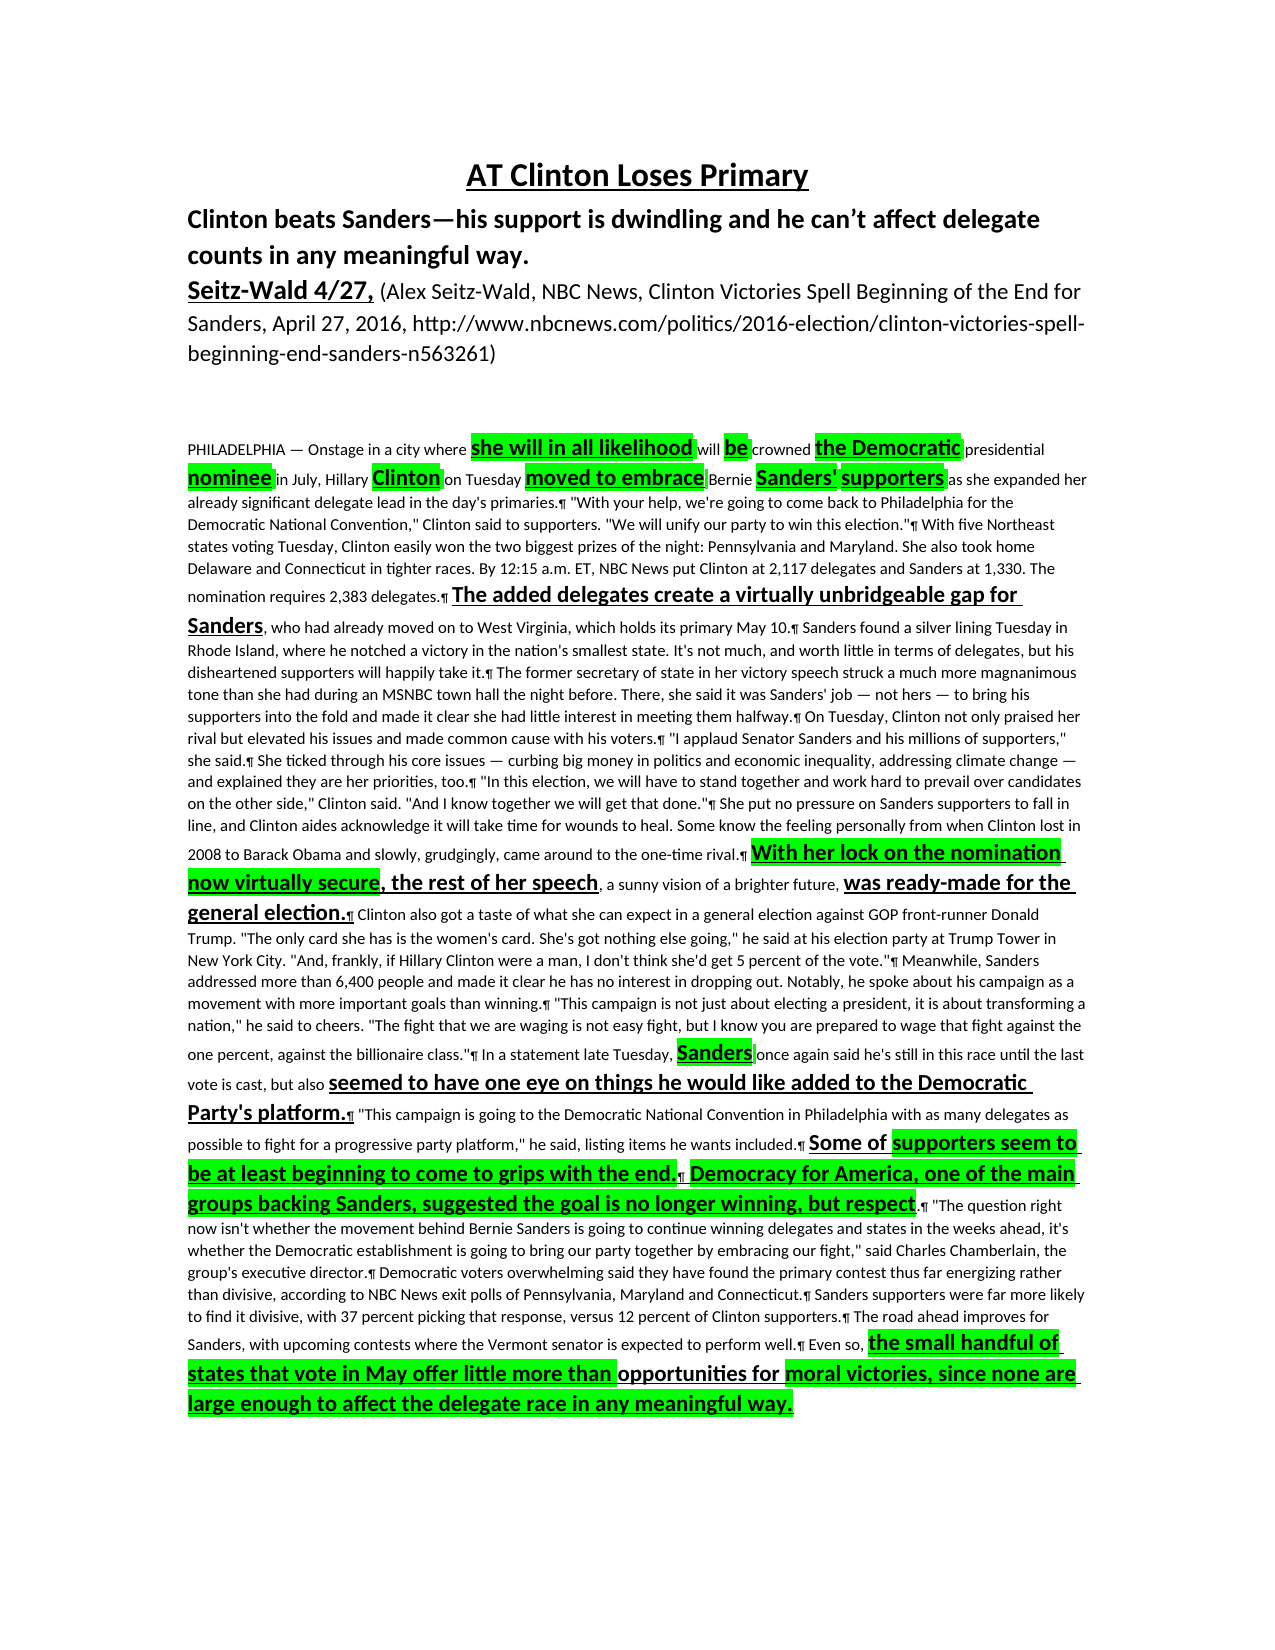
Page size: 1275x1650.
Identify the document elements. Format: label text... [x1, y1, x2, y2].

subtitle Clinton beats Sanders—his support is dwindling and he can’t affect delegate counts in any meaningful way. [187, 202, 1087, 271]
text Seitz-Wald 4/27, (Alex Seitz-Wald, NBC News, Clinton Victories Spell Beginning of the End for Sanders, April 27, 2016, http://www.nbcnews.com/politics/2016-election/clinton-victories-spell-beginning-end-sanders-n563261) [187, 273, 1087, 367]
text PHILADELPHIA — Onstage in a city where she will in all likelihood will be crowned the Democratic presidential nominee in July, Hillary Clinton on Tuesday moved to embrace Bernie Sanders' supporters as she expanded her already significant delegate lead in the day's primaries.¶ "With your help, we're going to come back to Philadelphia for the Democratic National Convention," Clinton said to supporters. "We will unify our party to win this election."¶ With five Northeast states voting Tuesday, Clinton easily won the two biggest prizes of the night: Pennsylvania and Maryland. She also took home Delaware and Connecticut in tighter races. By 12:15 a.m. ET, NBC News put Clinton at 2,117 delegates and Sanders at 1,330. The nomination requires 2,383 delegates.¶ The added delegates create a virtually unbridgeable gap for Sanders, who had already moved on to West Virginia, which holds its primary May 10.¶ Sanders found a silver lining Tuesday in Rhode Island, where he notched a victory in the nation's smallest state. It's not much, and worth little in terms of delegates, but his disheartened supporters will happily take it.¶ The former secretary of state in her victory speech struck a much more magnanimous tone than she had during an MSNBC town hall the night before. There, she said it was Sanders' job — not hers — to bring his supporters into the fold and made it clear she had little interest in meeting them halfway.¶ On Tuesday, Clinton not only praised her rival but elevated his issues and made common cause with his voters.¶ "I applaud Senator Sanders and his millions of supporters," she said.¶ She ticked through his core issues — curbing big money in politics and economic inequality, addressing climate change — and explained they are her priorities, too.¶ "In this election, we will have to stand together and work hard to prevail over candidates on the other side," Clinton said. "And I know together we will get that done."¶ She put no pressure on Sanders supporters to fall in line, and Clinton aides acknowledge it will take time for wounds to heal. Some know the feeling personally from when Clinton lost in 2008 to Barack Obama and slowly, grudgingly, came around to the one-time rival.¶ With her lock on the nomination now virtually secure, the rest of her speech, a sunny vision of a brighter future, was ready-made for the general election.¶ Clinton also got a taste of what she can expect in a general election against GOP front-runner Donald Trump. "The only card she has is the women's card. She's got nothing else going," he said at his election party at Trump Tower in New York City. "And, frankly, if Hillary Clinton were a man, I don't think she'd get 5 percent of the vote."¶ Meanwhile, Sanders addressed more than 6,400 people and made it clear he has no interest in dropping out. Notably, he spoke about his campaign as a movement with more important goals than winning.¶ "This campaign is not just about electing a president, it is about transforming a nation," he said to cheers. "The fight that we are waging is not easy fight, but I know you are prepared to wage that fight against the one percent, against the billionaire class."¶ In a statement late Tuesday, Sanders once again said he's still in this race until the last vote is cast, but also seemed to have one eye on things he would like added to the Democratic Party's platform.¶ "This campaign is going to the Democratic National Convention in Philadelphia with as many delegates as possible to fight for a progressive party platform," he said, listing items he wants included.¶ Some of supporters seem to be at least beginning to come to grips with the end.¶ Democracy for America, one of the main groups backing Sanders, suggested the goal is no longer winning, but respect.¶ "The question right now isn't whether the movement behind Bernie Sanders is going to continue winning delegates and states in the weeks ahead, it's whether the Democratic establishment is going to bring our party together by embracing our fight," said Charles Chamberlain, the group's executive director.¶ Democratic voters overwhelming said they have found the primary contest thus far energizing rather than divisive, according to NBC News exit polls of Pennsylvania, Maryland and Connecticut.¶ Sanders supporters were far more likely to find it divisive, with 37 percent picking that response, versus 12 percent of Clinton supporters.¶ The road ahead improves for Sanders, with upcoming contests where the Vermont senator is expected to perform well.¶ Even so, the small handful of states that vote in May offer little more than opportunities for moral victories, since none are large enough to affect the delegate race in any meaningful way. [187, 433, 1087, 1417]
subtitle AT Clinton Loses Primary [187, 154, 1087, 195]
